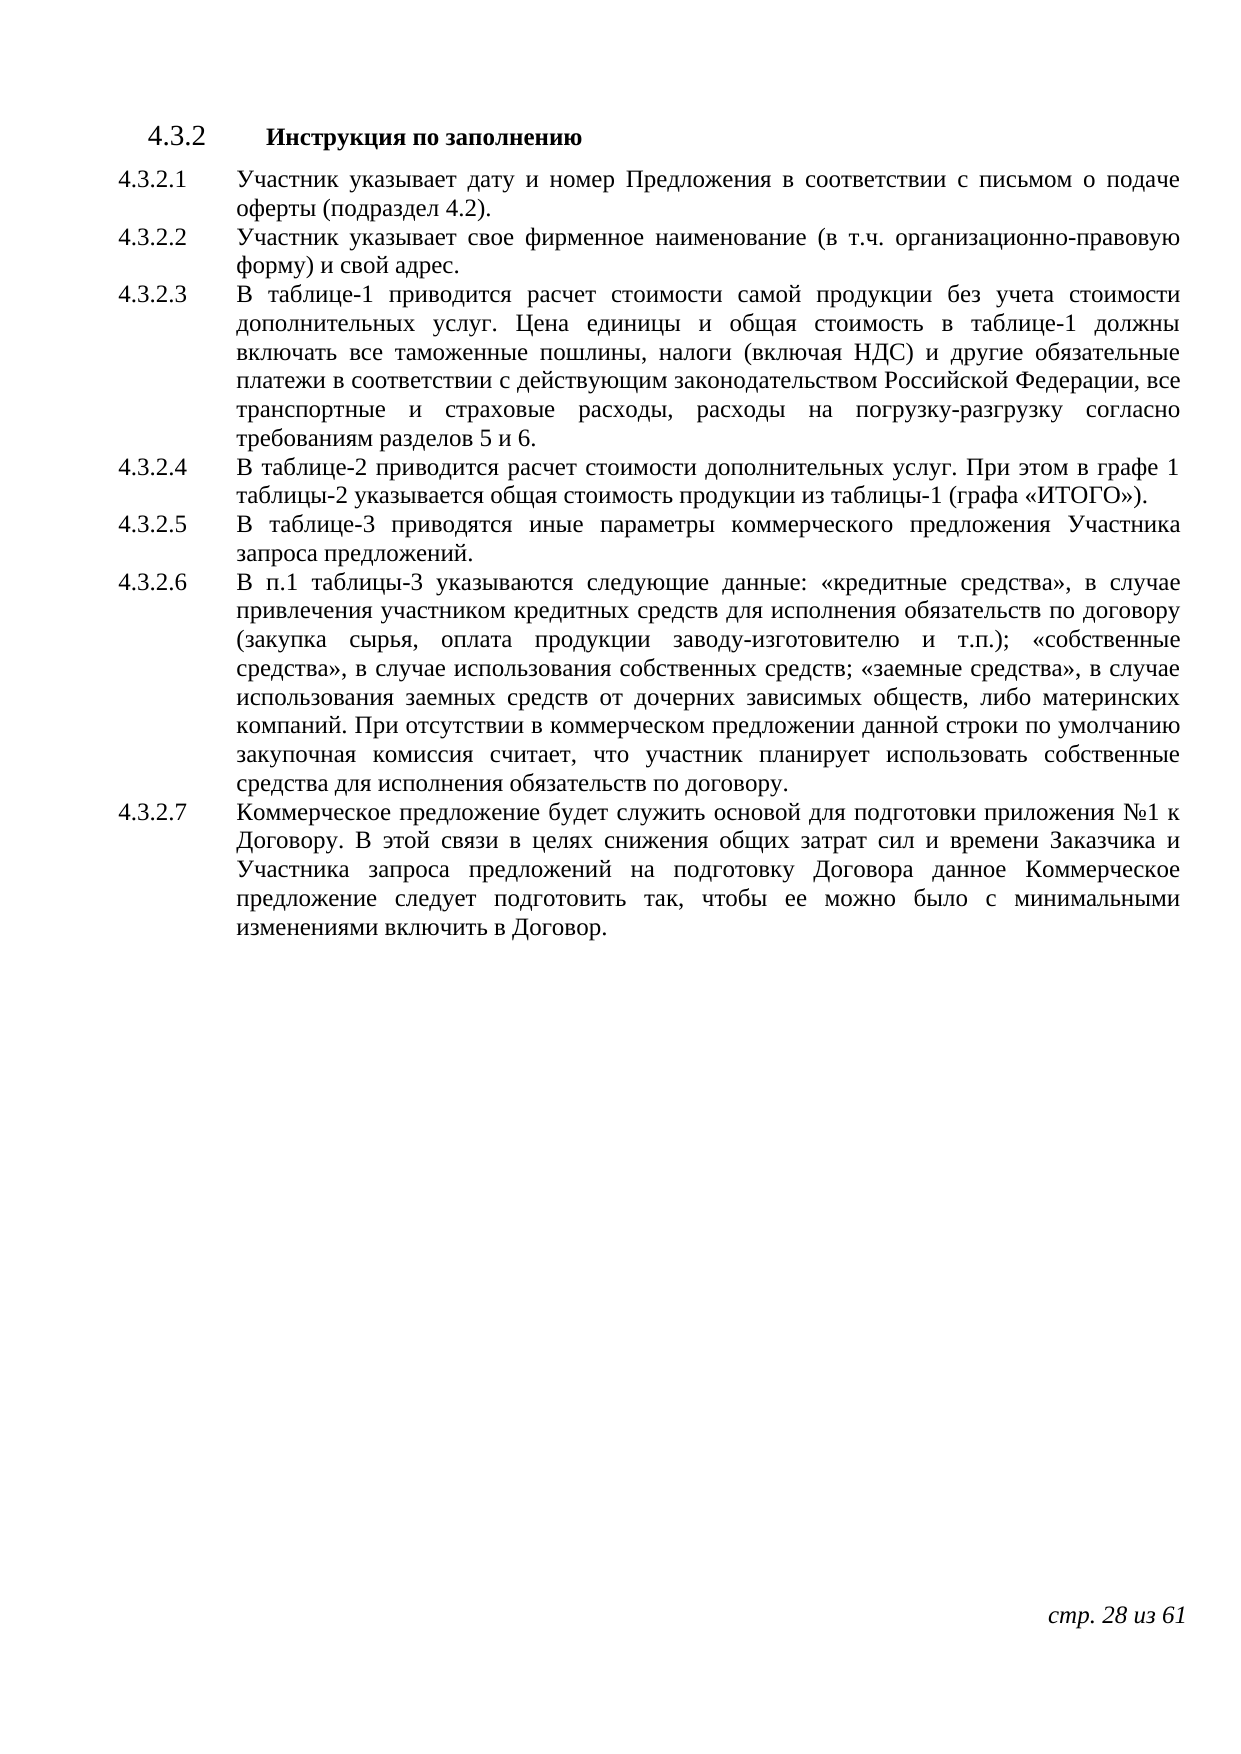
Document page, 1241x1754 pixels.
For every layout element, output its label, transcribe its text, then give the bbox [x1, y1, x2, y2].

list В таблице-3 приводятся иные параметры коммерческого предложения Участника запроса предложений. [118, 509, 1181, 567]
text Инструкция по заполнению [148, 118, 1181, 152]
list В таблице-1 приводится расчет стоимости самой продукции без учета стоимости дополнительных услуг. Цена единицы и общая стоимость в таблице-1 должны включать все таможенные пошлины, налоги (включая НДС) и другие обязательные платежи в соответствии с действующим законодательством Российской Федерации, все транспортные и страховые расходы, расходы на погрузку-разгрузку согласно требованиям разделов 5 и 6. [118, 279, 1181, 452]
list В таблице-2 приводится расчет стоимости дополнительных услуг. При этом в графе 1 таблицы-2 указывается общая стоимость продукции из таблицы-1 (графа «ИТОГО»). [118, 452, 1181, 509]
list Участник указывает свое фирменное наименование (в т.ч. организационно-правовую форму) и свой адрес. [118, 222, 1181, 279]
list Участник указывает дату и номер Предложения в соответствии с письмом о подаче оферты (подраздел 4.2). [118, 164, 1181, 222]
list В п.1 таблицы-3 указываются следующие данные: «кредитные средства», в случае привлечения участником кредитных средств для исполнения обязательств по договору (закупка сырья, оплата продукции заводу-изготовителю и т.п.); «собственные средства», в случае использования собственных средств; «заемные средства», в случае использования заемных средств от дочерних зависимых обществ, либо материнских компаний. При отсутствии в коммерческом предложении данной строки по умолчанию закупочная комиссия считает, что участник планирует использовать собственные средства для исполнения обязательств по договору. [118, 567, 1181, 797]
list Коммерческое предложение будет служить основой для подготовки приложения №1 к Договору. В этой связи в целях снижения общих затрат сил и времени Заказчика и Участника запроса предложений на подготовку Договора данное Коммерческое предложение следует подготовить так, чтобы ее можно было с минимальными изменениями включить в Договор. [118, 797, 1181, 940]
